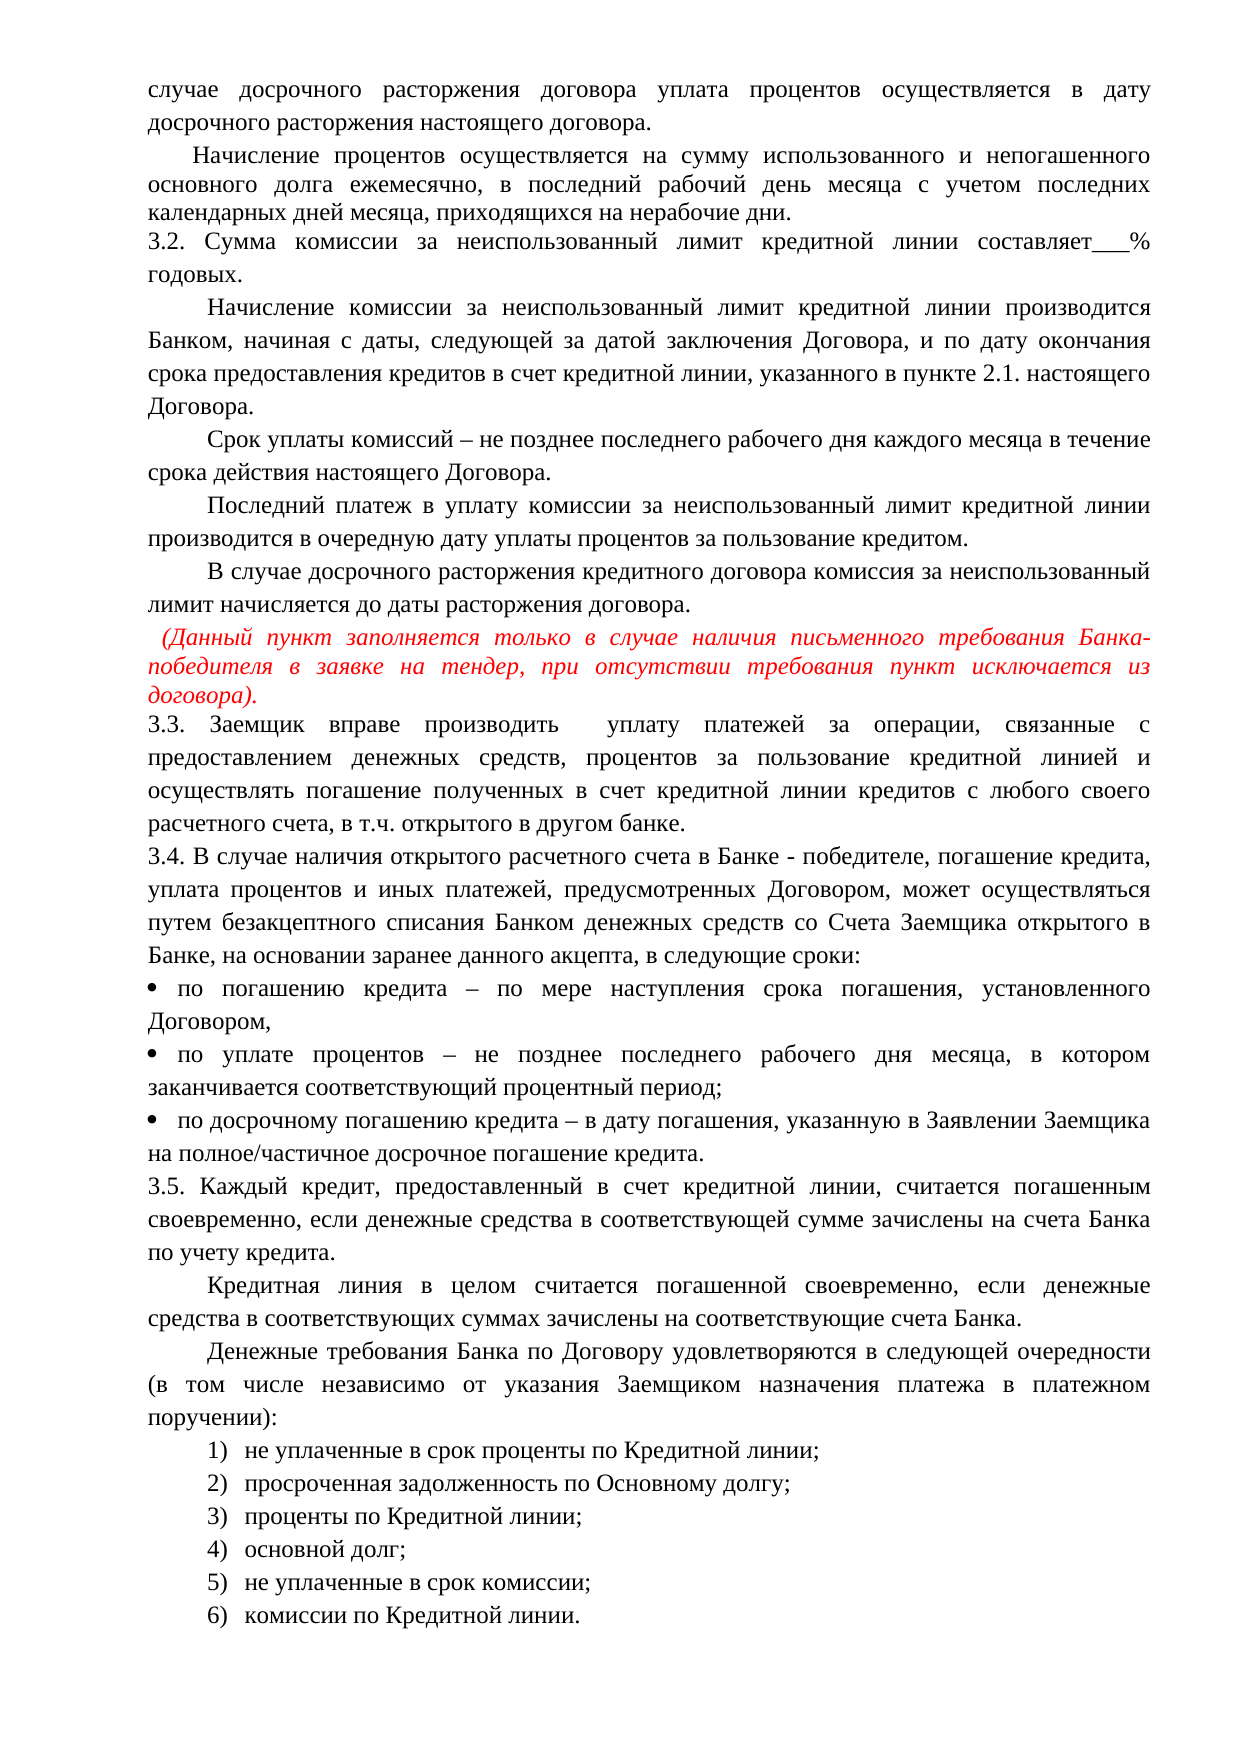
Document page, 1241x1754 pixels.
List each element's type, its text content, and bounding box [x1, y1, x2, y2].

text Денежные требования Банка по Договору удовлетворяются в следующей очередности (в том числе независимо от указания Заемщиком назначения платежа в платежном поручении): [148, 1336, 1152, 1431]
text Кредитная линия в целом считается погашенной своевременно, если денежные средства в соответствующих суммах зачислены на соответствующие счета Банка. [148, 1270, 1152, 1332]
text Последний платеж в уплату комиссии за неиспользованный лимит кредитной линии производится в очередную дату уплаты процентов за пользование кредитом. [148, 490, 1152, 552]
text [148, 74, 1152, 136]
list не уплаченные в срок проценты по Кредитной линии; [207, 1435, 1152, 1464]
text Начисление процентов осуществляется на сумму использованного и непогашенного основного долга ежемесячно, в последний рабочий день месяца с учетом последних календарных дней месяца, приходящихся на нерабочие дни. [148, 140, 1152, 226]
text В случае досрочного расторжения кредитного договора комиссия за неиспользованный лимит начисляется до даты расторжения договора. [148, 556, 1152, 618]
list основной долг; [207, 1534, 1152, 1563]
text 3.4. В случае наличия открытого расчетного счета в Банке - победителе, погашение кредита, уплата процентов и иных платежей, предусмотренных Договором, может осуществляться путем безакцептного списания Банком денежных средств со Счета Заемщика открытого в Банке, на основании заранее данного акцепта, в следующие сроки: [148, 841, 1152, 968]
list не уплаченные в срок комиссии; [207, 1567, 1152, 1596]
text (Данный пункт заполняется только в случае наличия письменного требования Банка-победителя в заявке на тендер, при отсутствии требования пункт исключается из договора). [148, 622, 1152, 709]
list просроченная задолженность по Основному долгу; [207, 1468, 1152, 1497]
list по досрочному погашению кредита – в дату погашения, указанную в Заявлении Заемщика на полное/частичное досрочное погашение кредита. [148, 1105, 1152, 1167]
list проценты по Кредитной линии; [207, 1501, 1152, 1530]
text 3.5. Каждый кредит, предоставленный в счет кредитной линии, считается погашенным своевременно, если денежные средства в соответствующей сумме зачислены на счета Банка по учету кредита. [148, 1171, 1152, 1266]
text Срок уплаты комиссий – не позднее последнего рабочего дня каждого месяца в течение срока действия настоящего Договора. [148, 424, 1152, 486]
text 3.2. Сумма комиссии за неиспользованный лимит кредитной линии составляет___% годовых. [148, 226, 1152, 288]
text Начисление комиссии за неиспользованный лимит кредитной линии производится Банком, начиная с даты, следующей за датой заключения Договора, и по дату окончания срока предоставления кредитов в счет кредитной линии, указанного в пункте 2.1. настоящего Договора. [148, 292, 1152, 420]
text 3.3. Заемщик вправе производить уплату платежей за операции, связанные с предоставлением денежных средств, процентов за пользование кредитной линией и осуществлять погашение полученных в счет кредитной линии кредитов с любого своего расчетного счета, в т.ч. открытого в другом банке. [148, 709, 1152, 836]
list комиссии по Кредитной линии. [207, 1600, 1152, 1629]
list по погашению кредита – по мере наступления срока погашения, установленного Договором, [148, 973, 1152, 1034]
list по уплате процентов – не позднее последнего рабочего дня месяца, в котором заканчивается соответствующий процентный период; [148, 1039, 1152, 1101]
